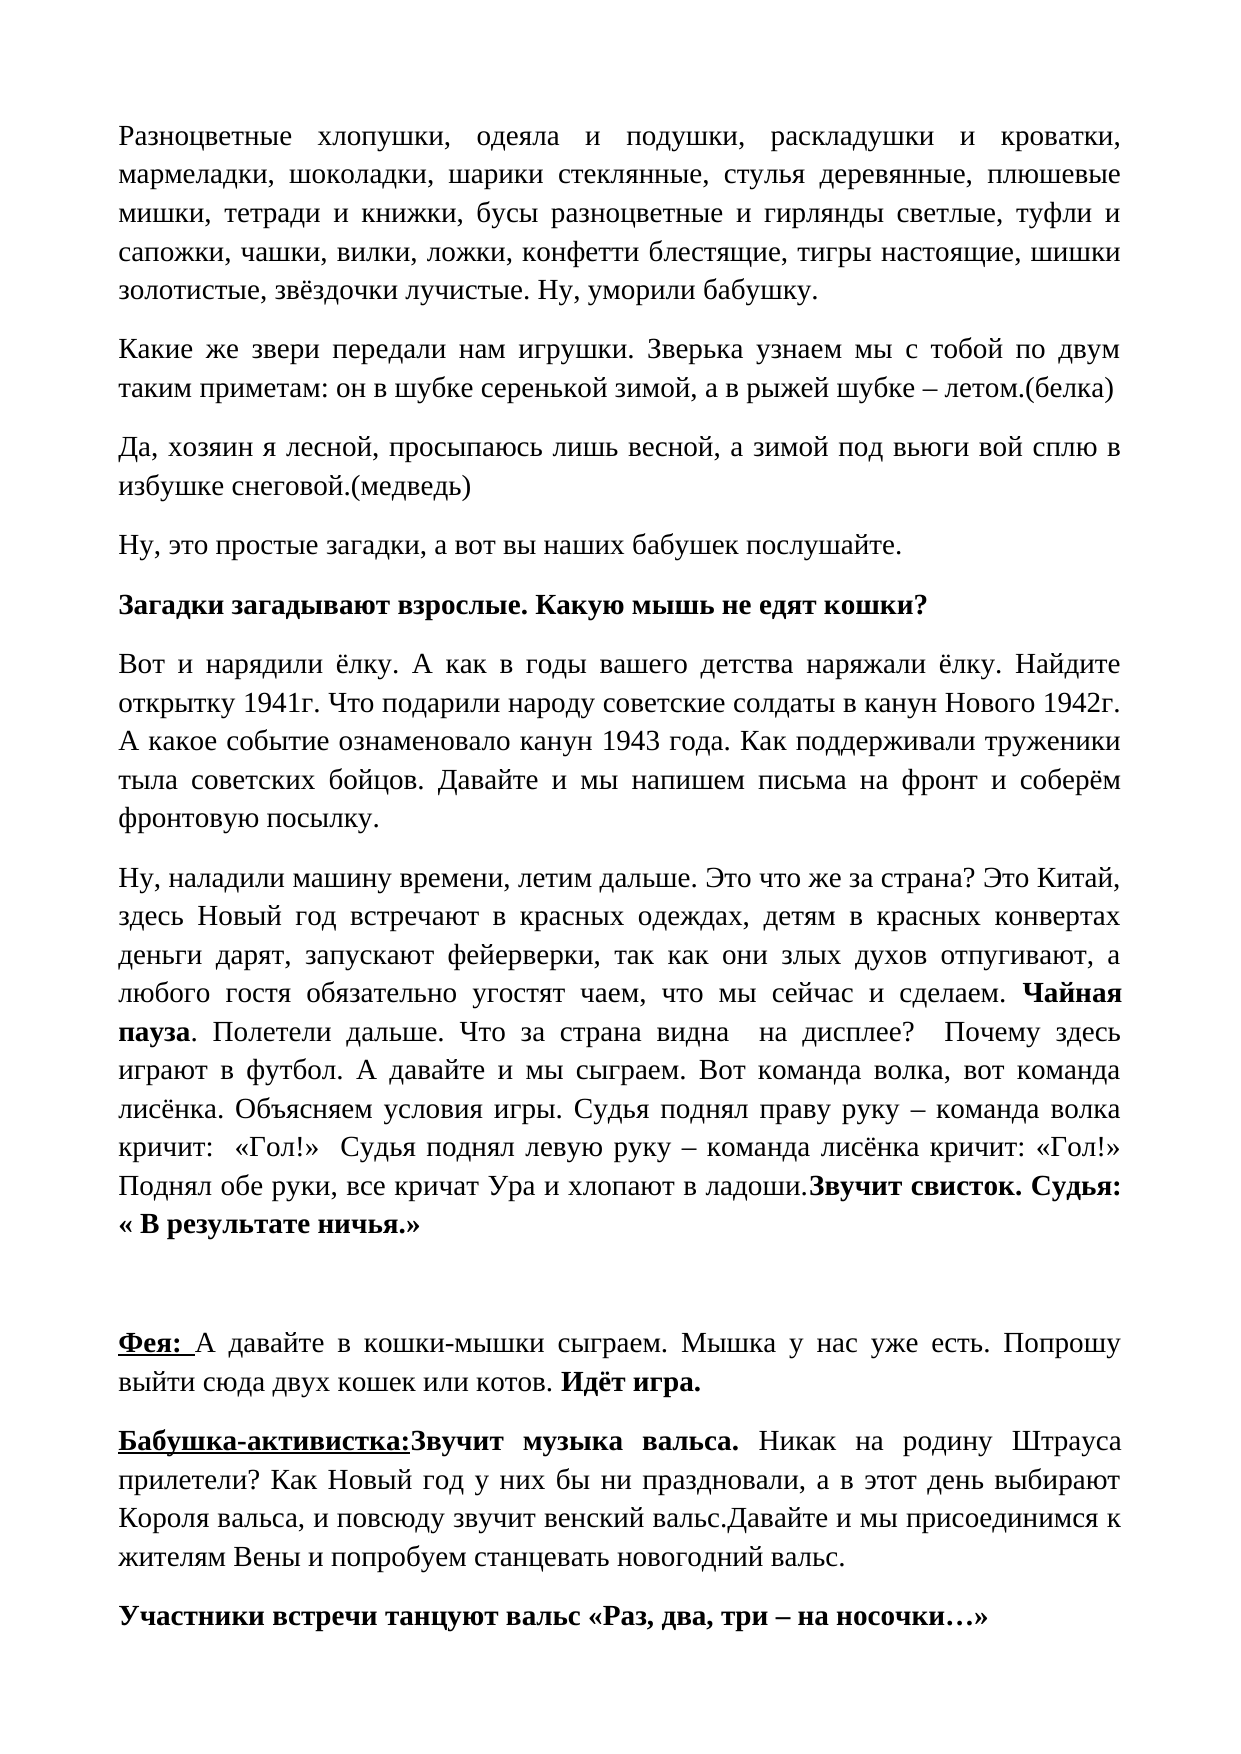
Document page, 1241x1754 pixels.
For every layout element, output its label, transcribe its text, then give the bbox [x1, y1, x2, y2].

text Какие же звери передали нам игрушки. Зверька узнаем мы с тобой по двум таким приметам: он в шубке серенькой зимой, а в рыжей шубке – летом.(белка) [118, 332, 1122, 404]
text Вот и нарядили ёлку. А как в годы вашего детства наряжали ёлку. Найдите открытку 1941г. Что подарили народу советские солдаты в канун Нового 1942г. А какое событие ознаменовало канун 1943 года. Как поддерживали труженики тыла советских бойцов. Давайте и мы напишем письма на фронт и соберём фронтовую посылку. [118, 646, 1122, 834]
text Ну, наладили машину времени, летим дальше. Это что же за страна? Это Китай, здесь Новый год встречают в красных одеждах, детям в красных конвертах деньги дарят, запускают фейерверки, так как они злых духов отпугивают, а любого гостя обязательно угостят чаем, что мы сейчас и сделаем. Чайная пауза. Полетели дальше. Что за страна видна на дисплее? Почему здесь играют в футбол. А давайте и мы сыграем. Вот команда волка, вот команда лисёнка. Объясняем условия игры. Судья поднял праву руку – команда волка кричит: «Гол!» Судья поднял левую руку – команда лисёнка кричит: «Гол!» Поднял обе руки, все кричат Ура и хлопают в ладоши.Звучит свисток. Судья: « В результате ничья.» [118, 860, 1122, 1240]
text Загадки загадывают взрослые. Какую мышь не едят кошки? [118, 587, 1122, 620]
text Разноцветные хлопушки, одеяла и подушки, раскладушки и кроватки, мармеладки, шоколадки, шарики стеклянные, стулья деревянные, плюшевые мишки, тетради и книжки, бусы разноцветные и гирлянды светлые, туфли и сапожки, чашки, вилки, ложки, конфетти блестящие, тигры настоящие, шишки золотистые, звёздочки лучистые. Ну, уморили бабушку. [118, 118, 1122, 306]
text Участники встречи танцуют вальс «Раз, два, три – на носочки…» [118, 1598, 1122, 1632]
text Да, хозяин я лесной, просыпаюсь лишь весной, а зимой под вьюги вой сплю в избушке снеговой.(медведь) [118, 429, 1122, 502]
text Фея: А давайте в кошки-мышки сыграем. Мышка у нас уже есть. Попрошу выйти сюда двух кошек или котов. Идёт игра. [118, 1325, 1122, 1397]
text Ну, это простые загадки, а вот вы наших бабушек послушайте. [118, 527, 1122, 561]
text Бабушка-активистка:Звучит музыка вальса. Никак на родину Штрауса прилетели? Как Новый год у них бы ни праздновали, а в этот день выбирают Короля вальса, и повсюду звучит венский вальс.Давайте и мы присоединимся к жителям Вены и попробуем станцевать новогодний вальс. [118, 1423, 1122, 1572]
